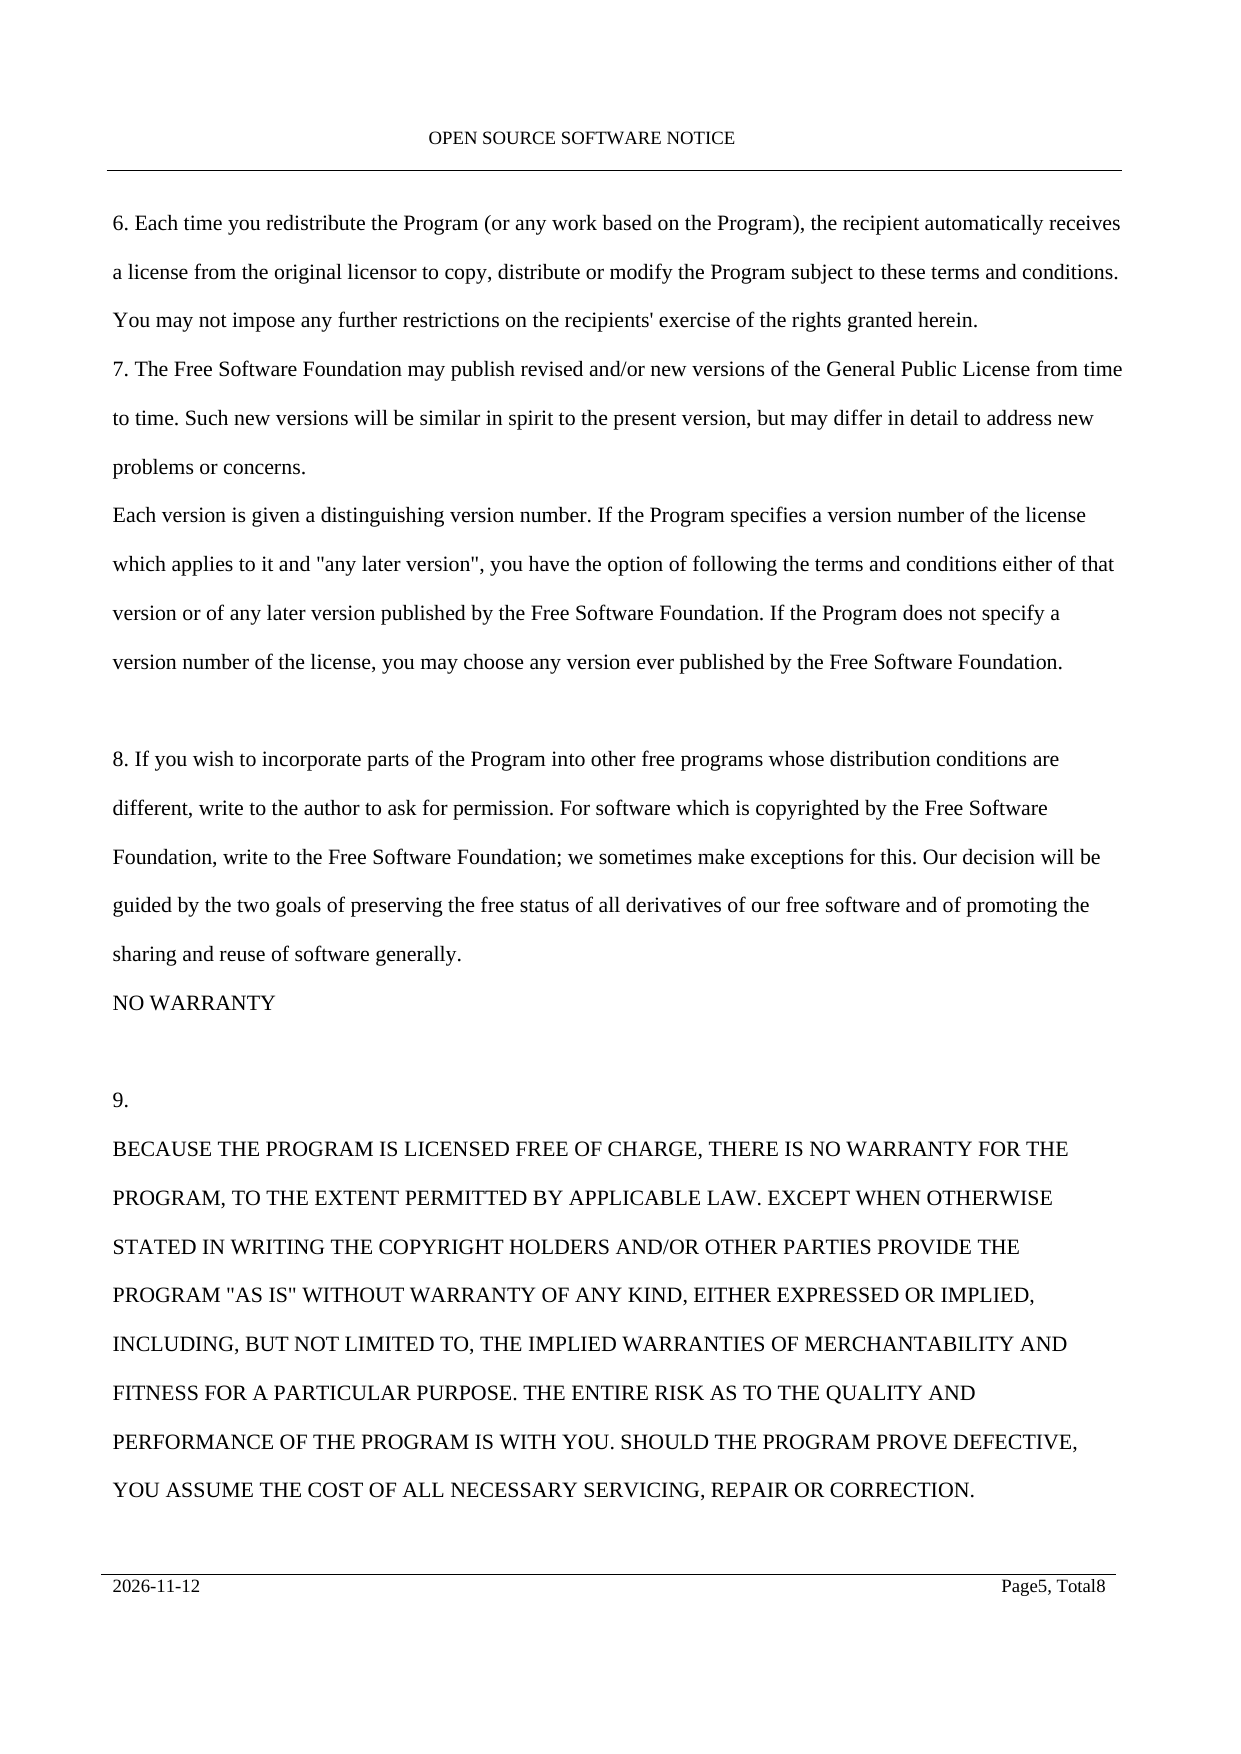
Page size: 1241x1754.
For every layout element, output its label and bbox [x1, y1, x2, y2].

text [112, 206, 1128, 1506]
